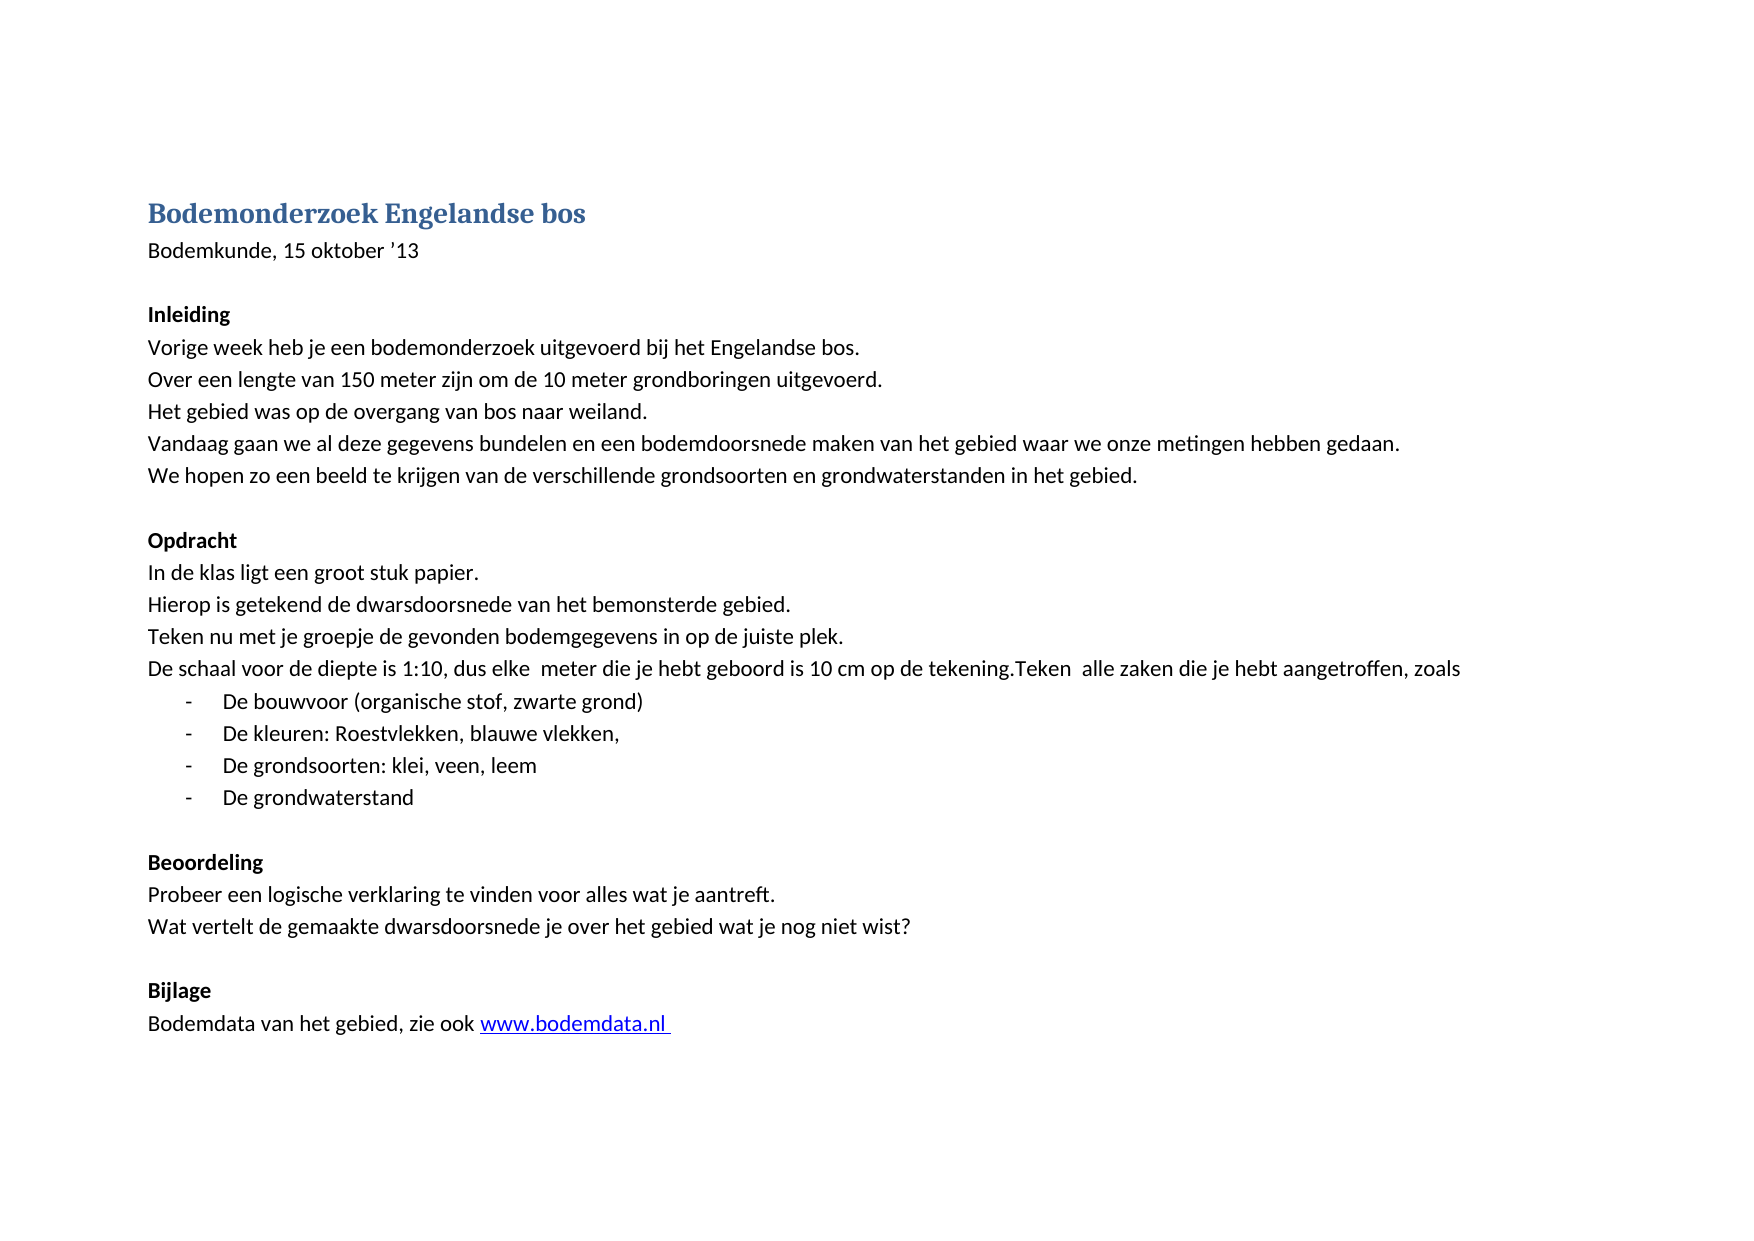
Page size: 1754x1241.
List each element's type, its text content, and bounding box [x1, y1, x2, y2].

text Bodemdata van het gebied, zie ook www.bodemdata.nl [148, 1009, 1606, 1037]
text De schaal voor de diepte is 1:10, dus elke meter die je hebt geboord is 10 cm op de tekening.Teken alle zaken die je hebt aangetroffen, zoals [148, 654, 1606, 683]
text Bodemkunde, 15 oktober ’13 [148, 236, 1606, 264]
text Bijlage [148, 976, 1606, 1004]
text Hierop is getekend de dwarsdoorsnede van het bemonsterde gebied. [148, 590, 1606, 618]
text Over een lengte van 150 meter zijn om de 10 meter grondboringen uitgevoerd. [148, 365, 1606, 393]
text In de klas ligt een groot stuk papier. [148, 558, 1606, 586]
text Probeer een logische verklaring te vinden voor alles wat je aantreft. [148, 880, 1606, 908]
text We hopen zo een beeld te krijgen van de verschillende grondsoorten en grondwaterstanden in het gebied. [148, 461, 1606, 489]
list De bouwvoor (organische stof, zwarte grond) [185, 687, 1606, 715]
text Inleiding [148, 301, 1606, 328]
text Vandaag gaan we al deze gegevens bundelen en een bodemdoorsnede maken van het gebied waar we onze metingen hebben gedaan. [148, 429, 1606, 457]
subtitle Bodemonderzoek Engelandse bos [148, 198, 1606, 231]
text Opdracht [148, 526, 1606, 554]
list De kleuren: Roestvlekken, blauwe vlekken, [185, 719, 1606, 747]
text Het gebied was op de overgang van bos naar weiland. [148, 397, 1606, 425]
list De grondwaterstand [185, 783, 1606, 811]
list De grondsoorten: klei, veen, leem [185, 751, 1606, 779]
text Teken nu met je groepje de gevonden bodemgegevens in op de juiste plek. [148, 622, 1606, 650]
text Vorige week heb je een bodemonderzoek uitgevoerd bij het Engelandse bos. [148, 333, 1606, 361]
text Beoordeling [148, 848, 1606, 876]
text Wat vertelt de gemaakte dwarsdoorsnede je over het gebied wat je nog niet wist? [148, 912, 1606, 940]
